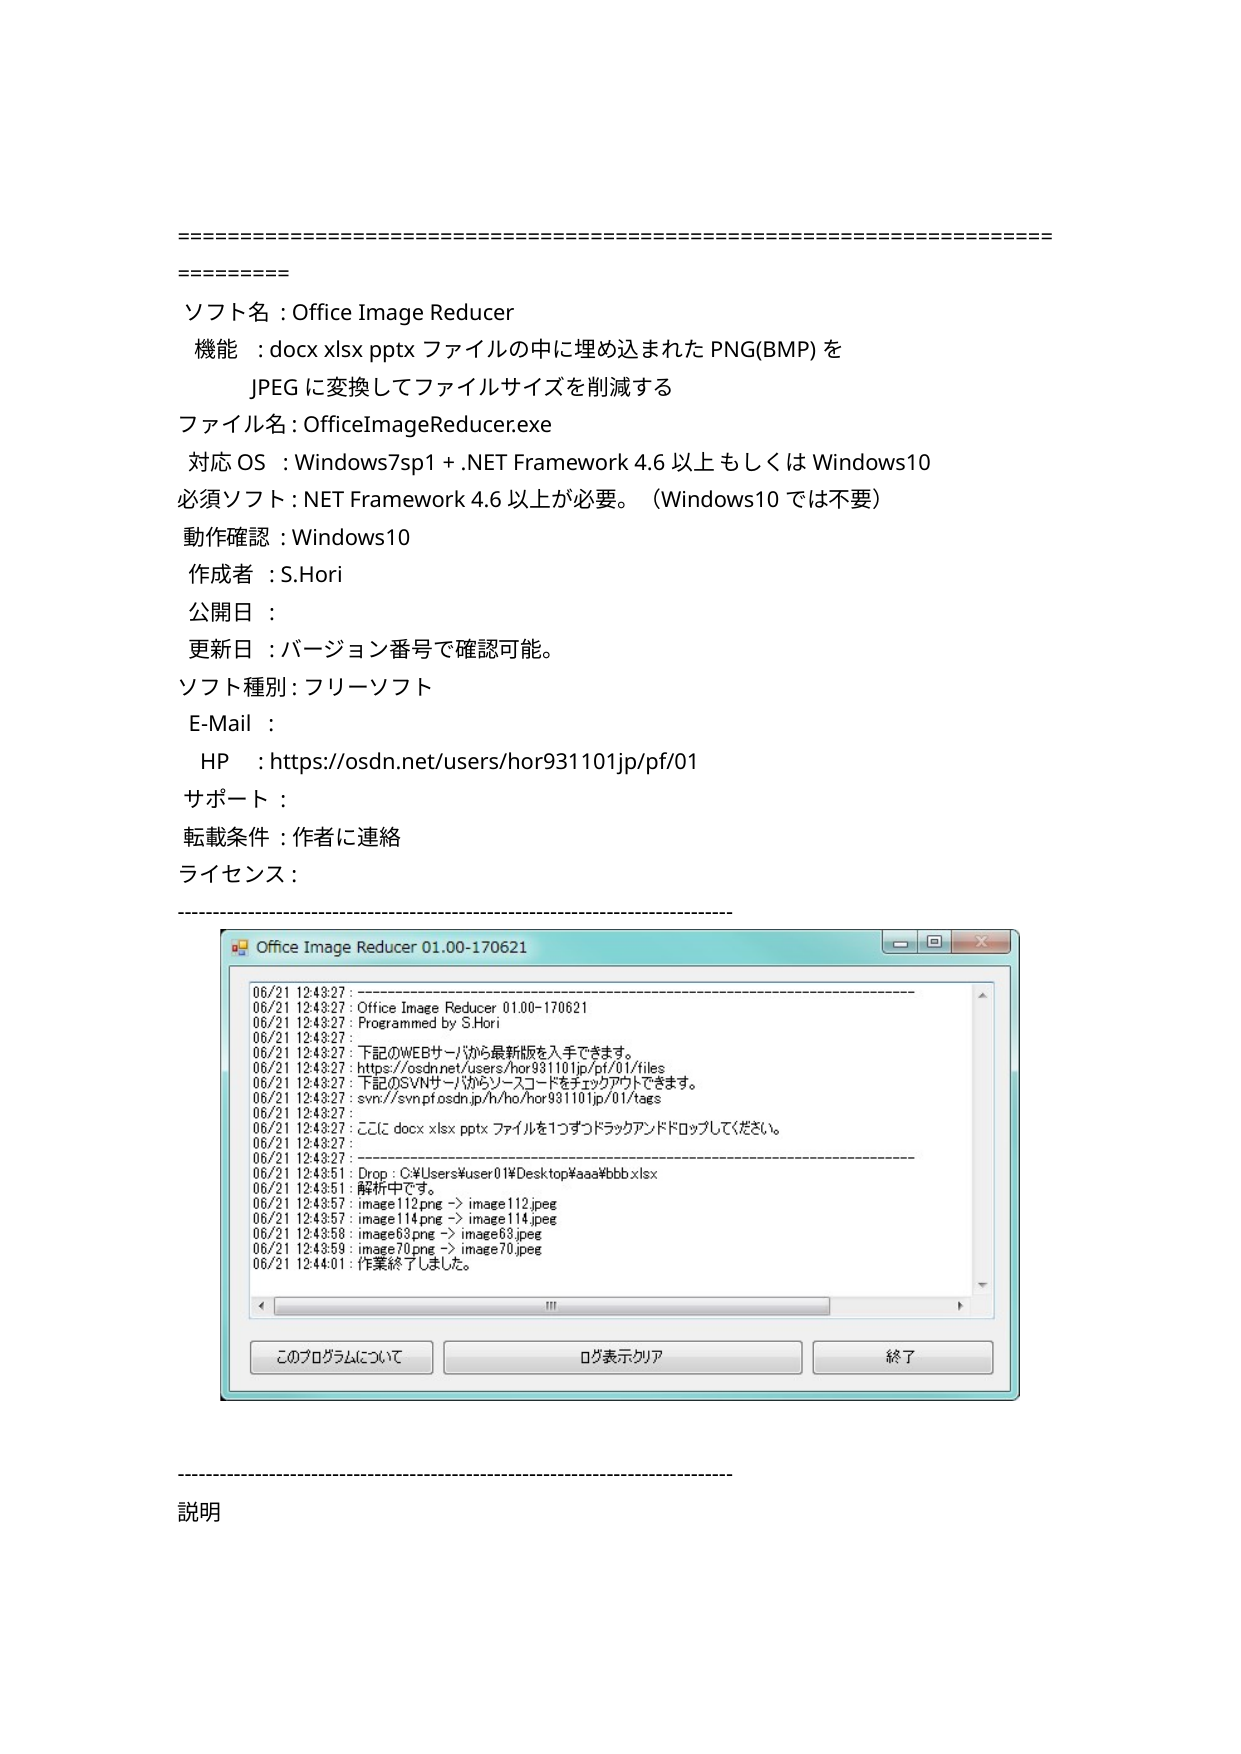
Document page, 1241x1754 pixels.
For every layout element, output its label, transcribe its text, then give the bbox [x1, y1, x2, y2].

text 公開日 : [177, 592, 1063, 629]
text 対応OS : Windows7sp1 + .NET Framework 4.6 以上 もしくは Windows10 [177, 442, 1063, 479]
text JPEG に変換してファイルサイズを削減する [177, 367, 1063, 404]
text ファイル名 : OfficeImageReducer.exe [177, 404, 1063, 442]
text ライセンス : [177, 854, 1063, 892]
text HP : https://osdn.net/users/hor931101jp/pf/01 [177, 742, 1063, 779]
text 更新日 : バージョン番号で確認可能。 [177, 629, 1063, 667]
text ソフト種別 : フリーソフト [177, 667, 1063, 704]
text サポート : [177, 779, 1063, 817]
text E-Mail : [177, 704, 1063, 742]
text 作成者 : S.Hori [177, 554, 1063, 592]
text 説明 [177, 1492, 1063, 1529]
text ------------------------------------------------------------------------------- [177, 1454, 1063, 1492]
text 転載条件 : 作者に連絡 [177, 817, 1063, 854]
text =============================================================================== [177, 217, 1063, 292]
text 必須ソフト : NET Framework 4.6 以上が必要。（Windows10 では不要） [177, 479, 1063, 517]
text 動作確認 : Windows10 [177, 517, 1063, 554]
text ソフト名 : Office Image Reducer [177, 292, 1063, 329]
picture [220, 929, 1020, 1401]
text ------------------------------------------------------------------------------- [177, 892, 1063, 929]
text 機能 : docx xlsx pptx ファイルの中に埋め込まれた PNG(BMP) を [177, 329, 1063, 367]
